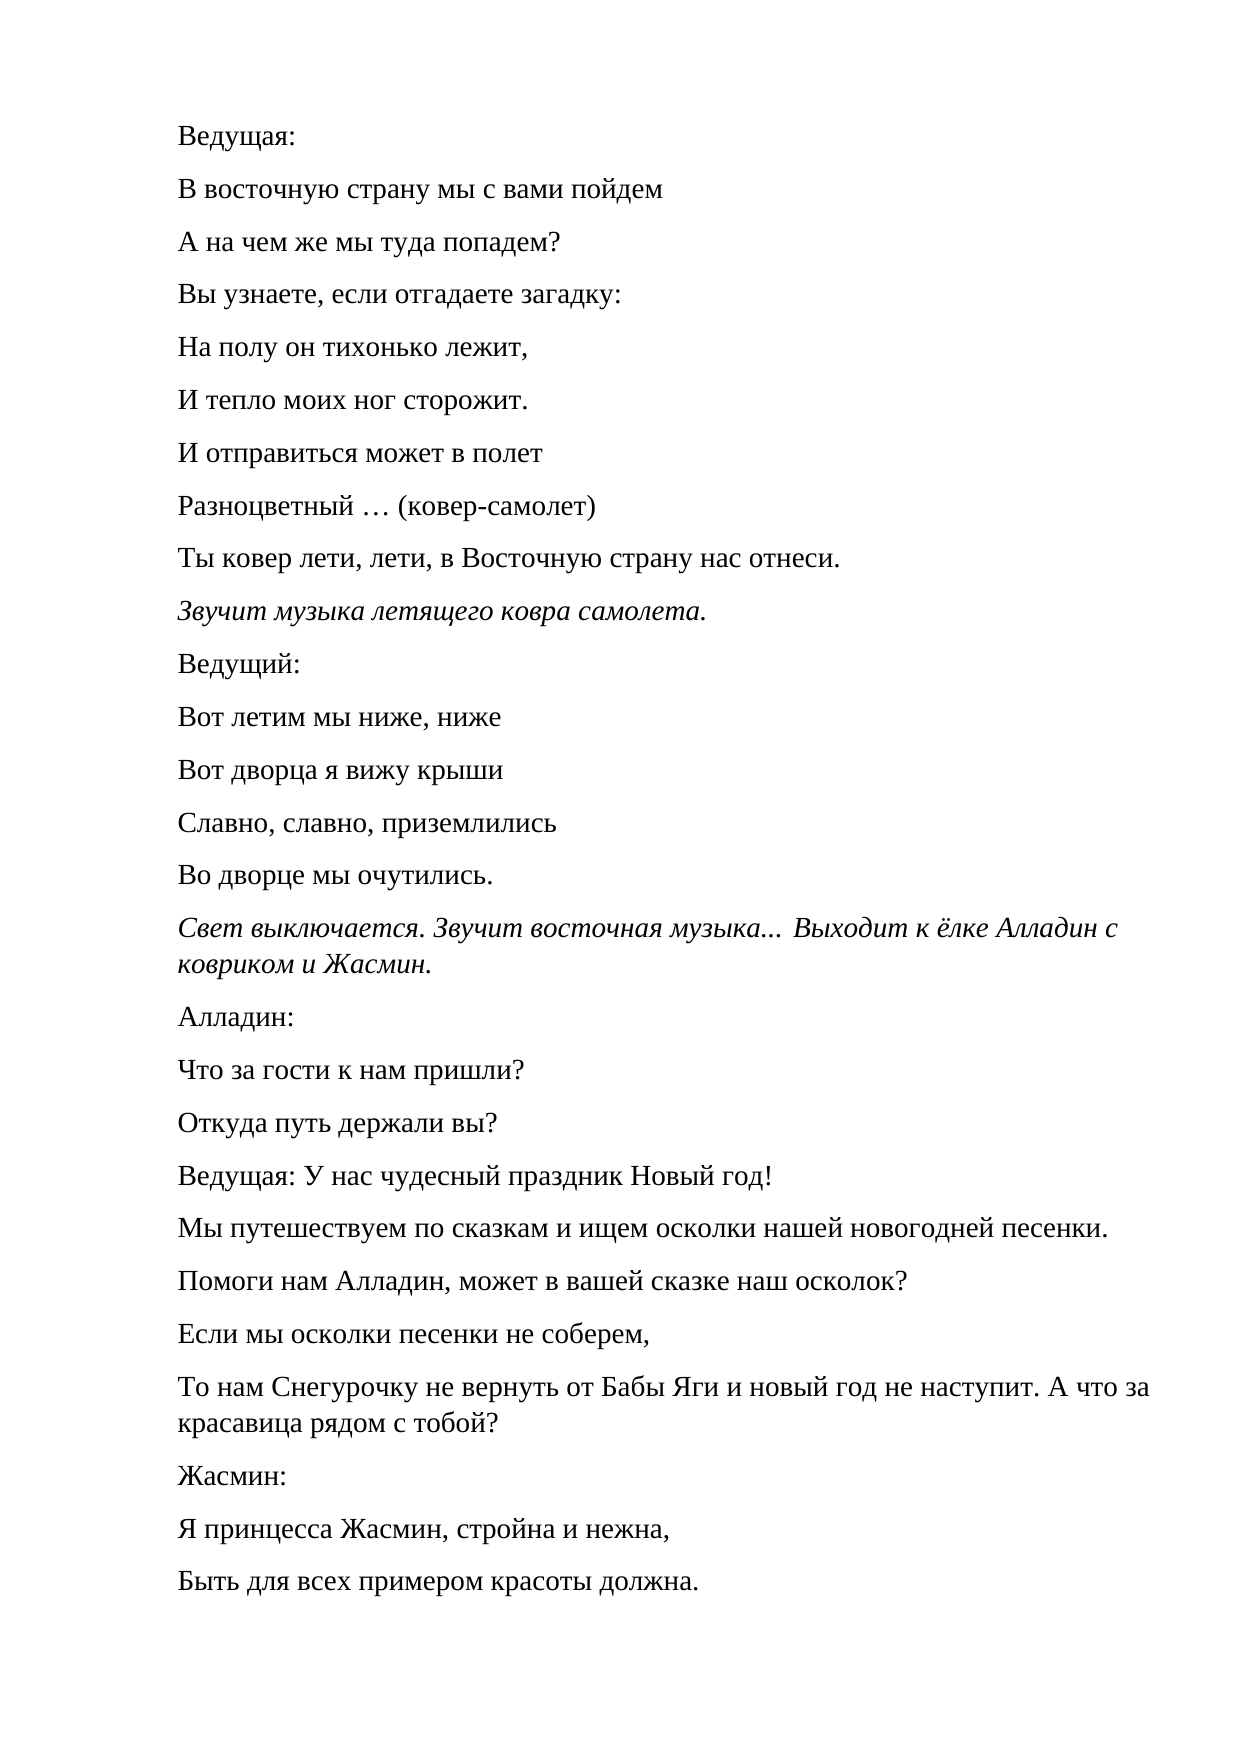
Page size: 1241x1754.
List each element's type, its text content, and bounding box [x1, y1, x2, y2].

text Ты ковер лети, лети, в Восточную страну нас отнеси. [177, 541, 1152, 574]
text И тепло моих ног сторожит. [177, 382, 1152, 416]
text Жасмин: [177, 1458, 1152, 1491]
text Ведущая: [177, 118, 1152, 152]
text Мы путешествуем по сказкам и ищем осколки нашей новогодней песенки. [177, 1211, 1152, 1244]
text Откуда путь держали вы? [177, 1105, 1152, 1138]
text Я принцесса Жасмин, стройна и нежна, [177, 1511, 1152, 1544]
text Вот дворца я вижу крыши [177, 752, 1152, 785]
text Ведущая: У нас чудесный праздник Новый год! [177, 1158, 1152, 1191]
text Свет выключается. Звучит восточная музыка... Выходит к ёлке Алладин с ковриком и Жасмин. [177, 910, 1152, 980]
text И отправиться может в полет [177, 435, 1152, 468]
text Быть для всех примером красоты должна. [177, 1563, 1152, 1597]
text Разноцветный … (ковер-самолет) [177, 488, 1152, 521]
text В восточную страну мы с вами пойдем [177, 171, 1152, 204]
text Что за гости к нам пришли? [177, 1052, 1152, 1086]
text Вы узнаете, если отгадаете загадку: [177, 277, 1152, 310]
text Звучит музыка летящего ковра самолета. [177, 593, 1152, 627]
text Помоги нам Алладин, может в вашей сказке наш осколок? [177, 1263, 1152, 1297]
text А на чем же мы туда попадем? [177, 224, 1152, 257]
text Вот летим мы ниже, ниже [177, 699, 1152, 733]
text На полу он тихонько лежит, [177, 329, 1152, 363]
text Если мы осколки песенки не соберем, [177, 1316, 1152, 1350]
text Ведущий: [177, 646, 1152, 680]
text Во дворце мы очутились. [177, 857, 1152, 891]
text Славно, славно, приземлились [177, 805, 1152, 838]
text Алладин: [177, 999, 1152, 1033]
text То нам Снегурочку не вернуть от Бабы Яги и новый год не наступит. А что за красавица рядом с тобой? [177, 1369, 1152, 1439]
